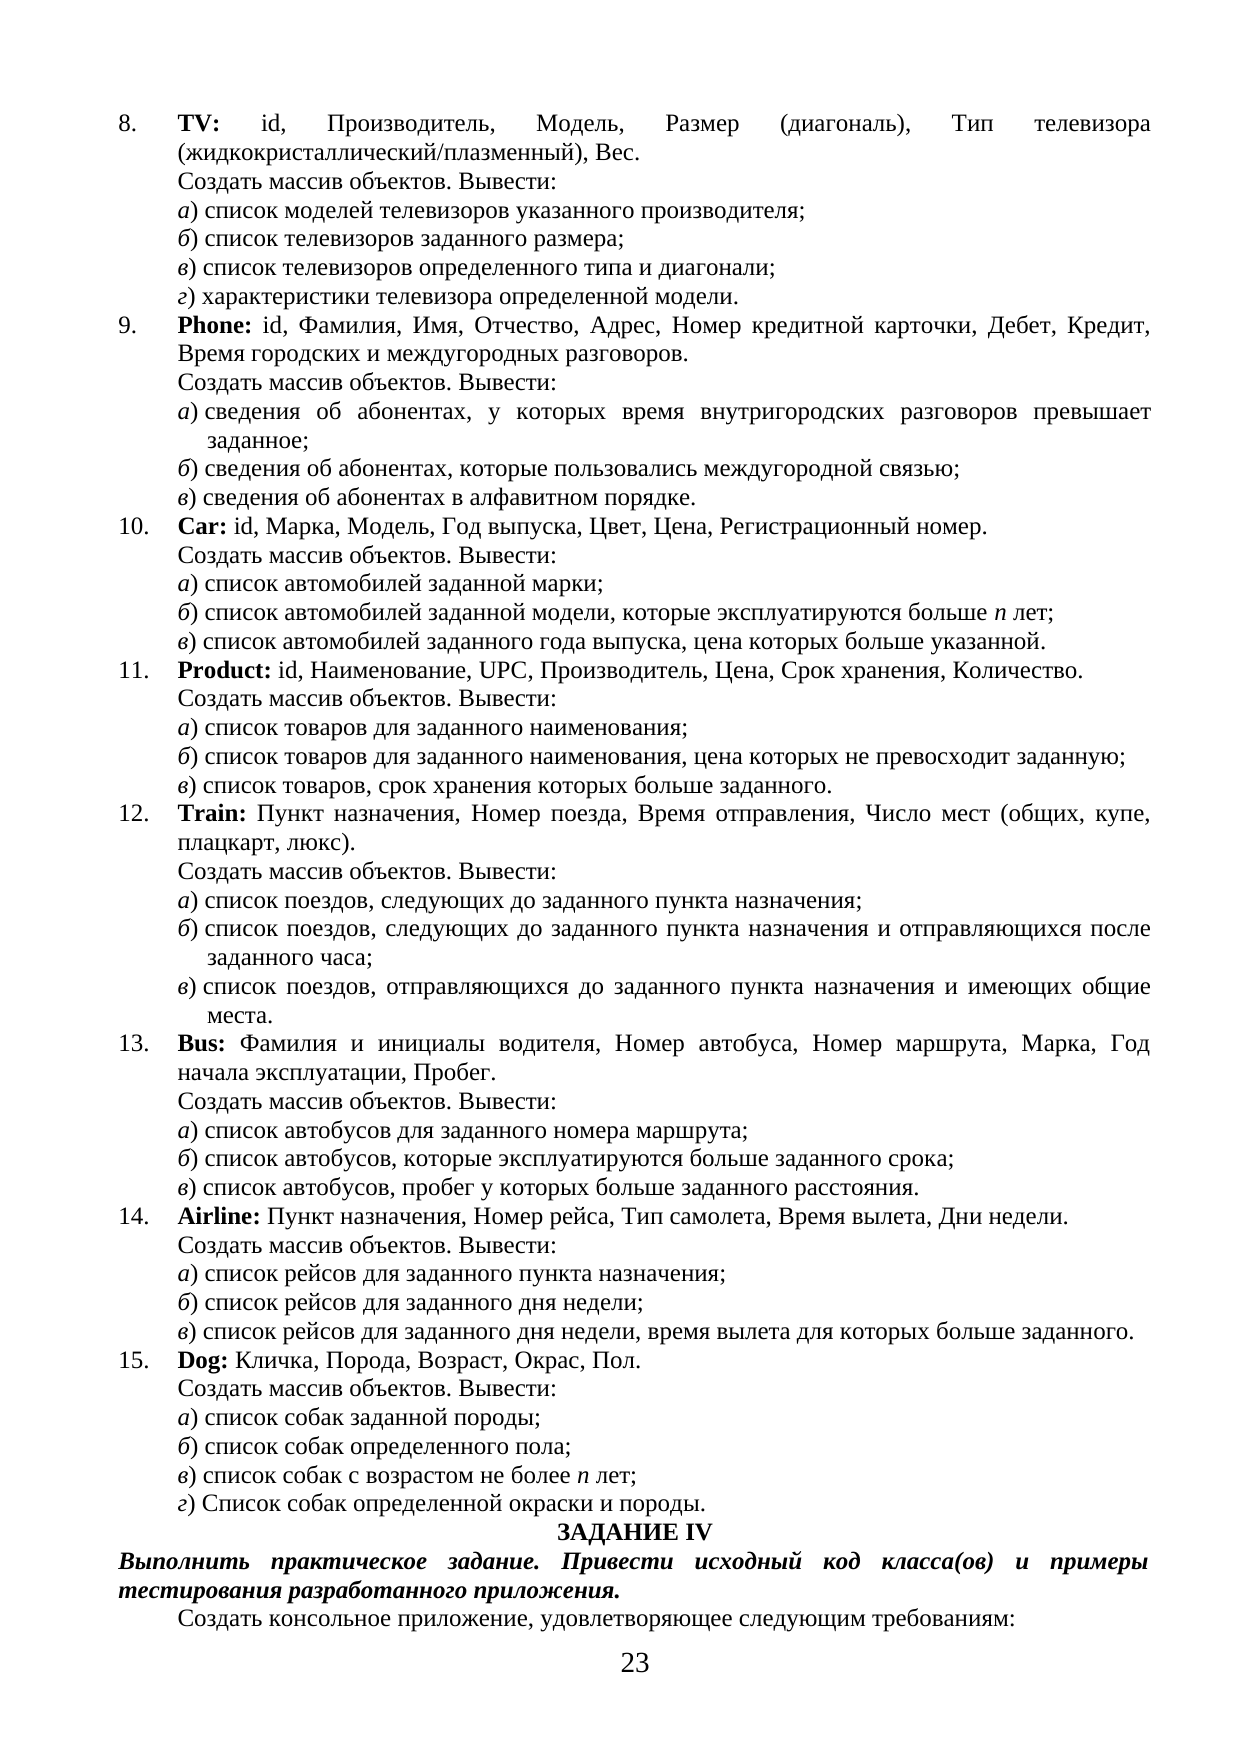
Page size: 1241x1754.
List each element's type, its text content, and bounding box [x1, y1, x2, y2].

list Phone: id, Фамилия, Имя, Отчество, Адрес, Номер кредитной карточки, Дебет, Кредит, Время городских и междугородных разговоров. [118, 310, 1152, 367]
list Bus: Фамилия и инициалы водителя, Номер автобуса, Номер маршрута, Марка, Год начала эксплуатации, Пробег. [118, 1028, 1152, 1086]
text г) характеристики телевизора определенной модели. [177, 281, 1152, 310]
text Создать массив объектов. Вывести: [177, 367, 1152, 396]
list Product: id, Наименование, UPC, Производитель, Цена, Срок хранения, Количество. [118, 655, 1152, 683]
list Airline: Пункт назначения, Номер рейса, Тип самолета, Время вылета, Дни недели. [118, 1201, 1152, 1230]
list Car: id, Марка, Модель, Год выпуска, Цвет, Цена, Регистрационный номер. [118, 511, 1152, 540]
text в) сведения об абонентах в алфавитном порядке. [177, 482, 1152, 511]
text а) список поездов, следующих до заданного пункта назначения; [177, 885, 1152, 913]
text а) список автобусов для заданного номера маршрута; [177, 1115, 1152, 1143]
text б) список автомобилей заданной модели, которые эксплуатируются больше n лет; [177, 597, 1152, 626]
list TV: id, Производитель, Модель, Размер (диагональ), Тип телевизора (жидкокристаллический/плазменный), Вес. [118, 108, 1152, 166]
text Создать массив объектов. Вывести: [177, 166, 1152, 195]
text б) список товаров для заданного наименования, цена которых не превосходит заданную; [177, 741, 1152, 770]
text Создать массив объектов. Вывести: [177, 1086, 1152, 1115]
text а) список автомобилей заданной марки; [177, 568, 1152, 597]
text г) Список собак определенной окраски и породы. [177, 1488, 1152, 1517]
text в) список автомобилей заданного года выпуска, цена которых больше указанной. [177, 626, 1152, 655]
text б) список собак определенного пола; [177, 1431, 1152, 1460]
text Выполнить практическое задание. Привести исходный код класса(ов) и примеры тестирования разработанного приложения. [118, 1546, 1152, 1603]
text а) список рейсов для заданного пункта назначения; [177, 1258, 1152, 1287]
text ЗАДАНИЕ IV [118, 1517, 1152, 1546]
text в) список собак с возрастом не более n лет; [177, 1460, 1152, 1488]
text в) список автобусов, пробег у которых больше заданного расстояния. [177, 1172, 1152, 1201]
text Создать массив объектов. Вывести: [177, 1230, 1152, 1258]
text в) список поездов, отправляющихся до заданного пункта назначения и имеющих общие места. [177, 971, 1152, 1028]
text в) список телевизоров определенного типа и диагонали; [177, 252, 1152, 281]
text б) список телевизоров заданного размера; [177, 223, 1152, 252]
text в) список рейсов для заданного дня недели, время вылета для которых больше заданного. [177, 1316, 1152, 1345]
text в) список товаров, срок хранения которых больше заданного. [177, 770, 1152, 798]
text Создать массив объектов. Вывести: [177, 540, 1152, 568]
list Train: Пункт назначения, Номер поезда, Время отправления, Число мест (общих, купе, плацкарт, люкс). [118, 798, 1152, 856]
text а) сведения об абонентах, у которых время внутригородских разговоров превышает заданное; [177, 396, 1152, 453]
text а) список товаров для заданного наименования; [177, 712, 1152, 741]
text б) список автобусов, которые эксплуатируются больше заданного срока; [177, 1143, 1152, 1172]
text а) список моделей телевизоров указанного производителя; [177, 195, 1152, 223]
text б) сведения об абонентах, которые пользовались междугородной связью; [177, 453, 1152, 482]
text Создать массив объектов. Вывести: [177, 1373, 1152, 1402]
text Создать консольное приложение, удовлетворяющее следующим требованиям: [118, 1603, 1152, 1632]
text б) список рейсов для заданного дня недели; [177, 1287, 1152, 1316]
text Создать массив объектов. Вывести: [177, 856, 1152, 885]
list Dog: Кличка, Порода, Возраст, Окрас, Пол. [118, 1345, 1152, 1373]
text а) список собак заданной породы; [177, 1402, 1152, 1431]
text Создать массив объектов. Вывести: [177, 683, 1152, 712]
text б) список поездов, следующих до заданного пункта назначения и отправляющихся после заданного часа; [177, 913, 1152, 971]
